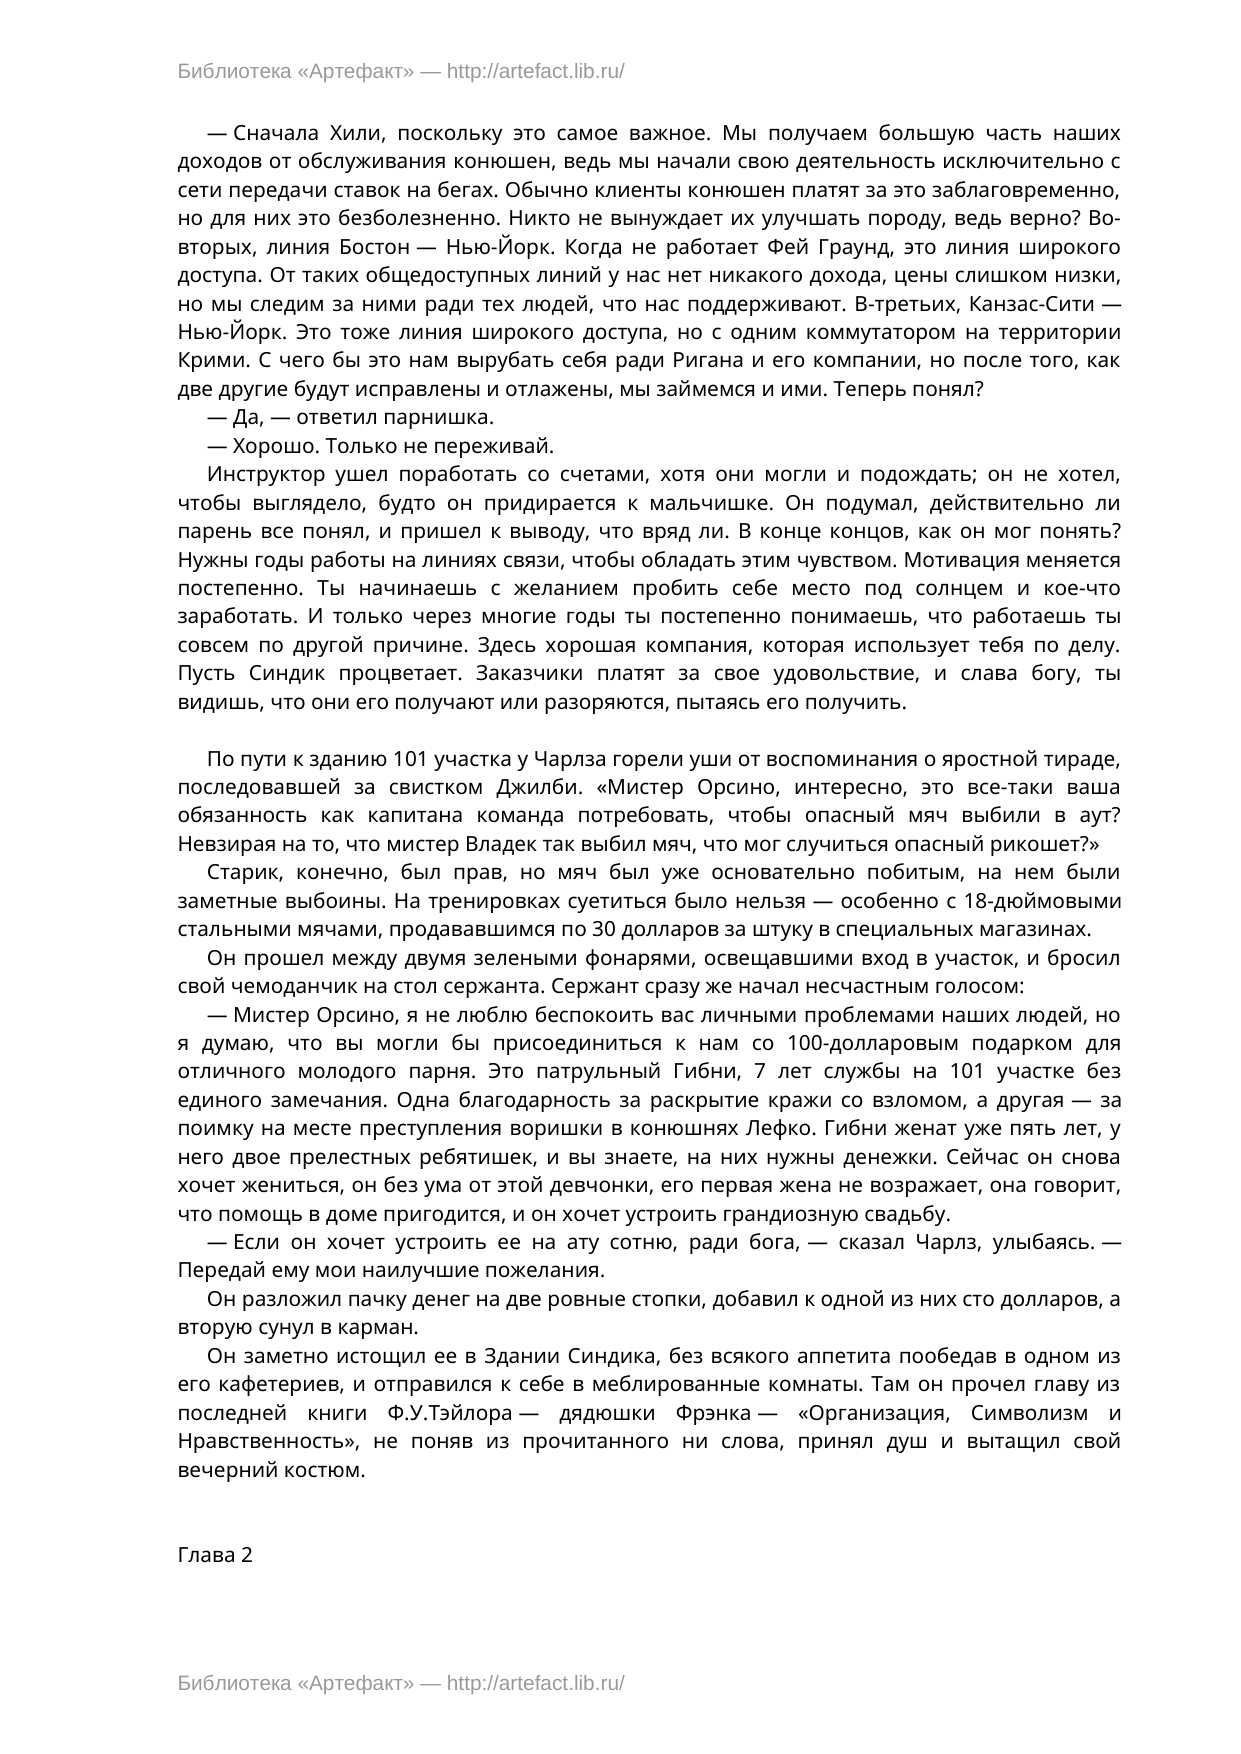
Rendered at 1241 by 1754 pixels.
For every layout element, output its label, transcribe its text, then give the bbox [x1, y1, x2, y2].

text — Хорошо. Только не переживай. [177, 431, 1122, 459]
text — Да, — ответил парнишка. [177, 402, 1122, 431]
text Он прошел между двумя зелеными фонарями, освещавшими вход в участок, и бросил свой чемоданчик на стол сержанта. Сержант сразу же начал несчастным голосом: [177, 943, 1122, 1000]
text Он заметно истощил ее в Здании Синдика, без всякого аппетита пообедав в одном из его кафетериев, и отправился к себе в меблированные комнаты. Там он прочел главу из последней книги Ф.У.Тэйлора — дядюшки Фрэнка — «Организация, Символизм и Нравственность», не поняв из прочитанного ни слова, принял душ и вытащил свой вечерний костюм. [177, 1341, 1122, 1483]
text Инструктор ушел поработать со счетами, хотя они могли и подождать; он не хотел, чтобы выглядело, будто он придирается к мальчишке. Он подумал, действительно ли парень все понял, и пришел к выводу, что вряд ли. В конце концов, как он мог понять? Нужны годы работы на линиях связи, чтобы обладать этим чувством. Мотивация меняется постепенно. Ты начинаешь с желанием пробить себе место под солнцем и кое-что заработать. И только через многие годы ты постепенно понимаешь, что работаешь ты совсем по другой причине. Здесь хорошая компания, которая использует тебя по делу. Пусть Синдик процветает. Заказчики платят за свое удовольствие, и слава богу, ты видишь, что они его получают или разоряются, пытаясь его получить. [177, 459, 1122, 715]
text — Мистер Орсино, я не люблю беспокоить вас личными проблемами наших людей, но я думаю, что вы могли бы присоединиться к нам со 100-долларовым подарком для отличного молодого парня. Это патрульный Гибни, 7 лет службы на 101 участке без единого замечания. Одна благодарность за раскрытие кражи со взломом, а другая — за поимку на месте преступления воришки в конюшнях Лефко. Гибни женат уже пять лет, у него двое прелестных ребятишек, и вы знаете, на них нужны денежки. Сейчас он снова хочет жениться, он без ума от этой девчонки, его первая жена не возражает, она говорит, что помощь в доме пригодится, и он хочет устроить грандиозную свадьбу. [177, 1000, 1122, 1227]
text Старик, конечно, был прав, но мяч был уже основательно побитым, на нем были заметные выбоины. На тренировках суетиться было нельзя — особенно с 18-дюймовыми стальными мячами, продававшимся по 30 долларов за штуку в специальных магазинах. [177, 857, 1122, 943]
text По пути к зданию 101 участка у Чарлза горели уши от воспоминания о яростной тираде, последовавшей за свистком Джилби. «Мистер Орсино, интересно, это все-таки ваша обязанность как капитана команда потребовать, чтобы опасный мяч выбили в аут? Невзирая на то, что мистер Владек так выбил мяч, что мог случиться опасный рикошет?» [177, 744, 1122, 857]
text — Сначала Хили, поскольку это самое важное. Мы получаем большую часть наших доходов от обслуживания конюшен, ведь мы начали свою деятельность исключительно с сети передачи ставок на бегах. Обычно клиенты конюшен платят за это заблаговременно, но для них это безболезненно. Никто не вынуждает их улучшать породу, ведь верно? Во-вторых, линия Бостон — Нью-Йорк. Когда не работает Фей Граунд, это линия широкого доступа. От таких общедоступных линий у нас нет никакого дохода, цены слишком низки, но мы следим за ними ради тех людей, что нас поддерживают. В-третьих, Канзас-Сити — Нью-Йорк. Это тоже линия широкого доступа, но с одним коммутатором на территории Крими. С чего бы это нам вырубать себя ради Ригана и его компании, но после того, как две другие будут исправлены и отлажены, мы займемся и ими. Теперь понял? [177, 118, 1122, 402]
subtitle Глава 2 [177, 1540, 1122, 1568]
text — Если он хочет устроить ее на ату сотню, ради бога, — сказал Чарлз, улыбаясь. — Передай ему мои наилучшие пожелания. [177, 1227, 1122, 1284]
text Он разложил пачку денег на две ровные стопки, добавил к одной из них сто долларов, а вторую сунул в карман. [177, 1284, 1122, 1341]
